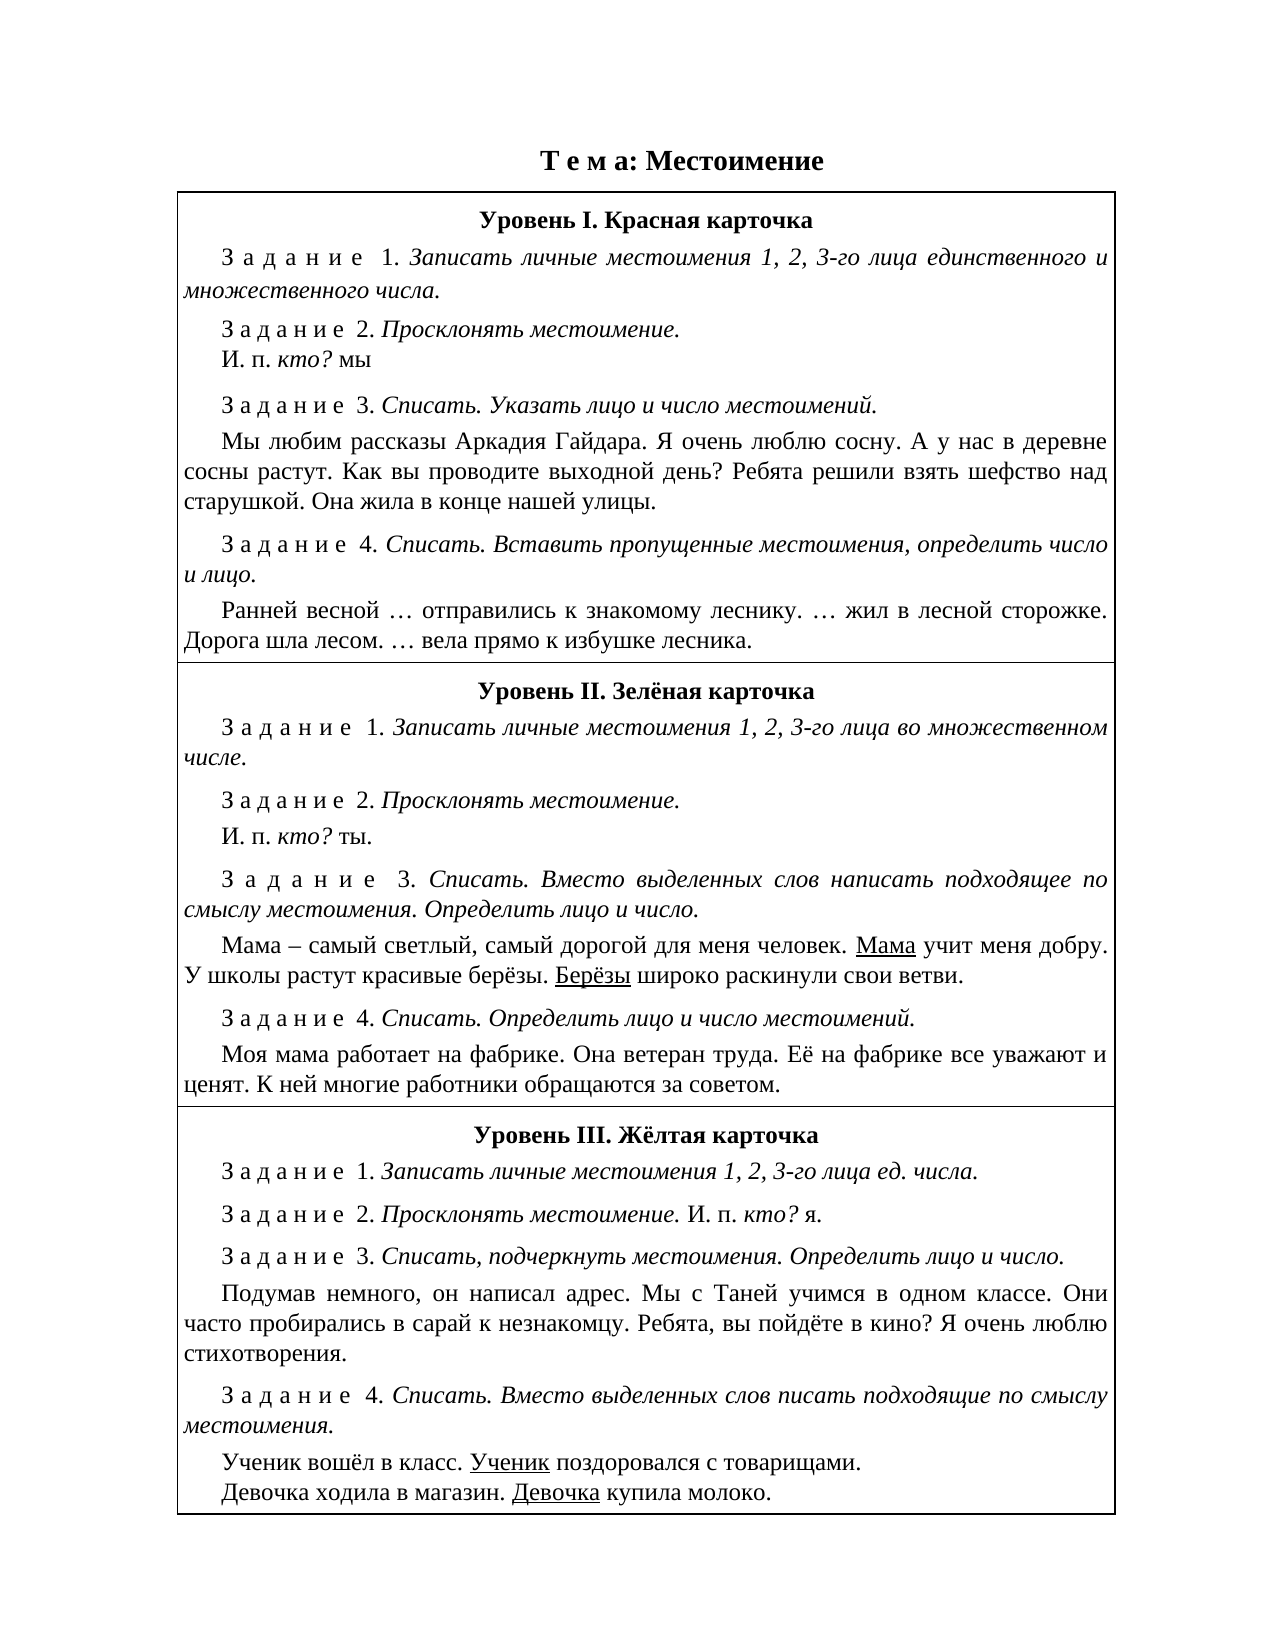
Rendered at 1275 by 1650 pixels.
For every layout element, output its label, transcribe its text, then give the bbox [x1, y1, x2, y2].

text Т е м а: Местоимение [177, 143, 1186, 177]
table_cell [178, 1107, 1114, 1513]
table_header Уровень I. Красная карточка З а д а н и е 1. Записать личные местоимения 1, 2, 3-го лица единственного и множественного числа. З а д а н и е 2. Просклонять местоимение. И. п. кто? мы З а д а н и е 3. Списать. Указать лицо и число местоимений. Мы любим рассказы Аркадия Гайдара. Я очень люблю сосну. А у нас в деревне сосны растут. Как вы проводите выходной день? Ребята решили взять шефство над старушкой. Она жила в конце нашей улицы. З а д а н и е 4. Списать. Вставить пропущенные местоимения, определить число и лицо. Ранней весной … отправились к знакомому леснику. … жил в лесной сторожке. Дорога шла лесом. … вела прямо к избушке лесника. [178, 193, 1114, 662]
table_cell Уровень II. Зелёная карточка З а д а н и е 1. Записать личные местоимения 1, 2, 3-го лица во множественном числе. З а д а н и е 2. Просклонять местоимение. И. п. кто? ты. З а д а н и е 3. Списать. Вместо выделенных слов написать подходящее по смыслу местоимения. Определить лицо и число. Мама – самый светлый, самый дорогой для меня человек. Мама учит меня добру. У школы растут красивые берёзы. Берёзы широко раскинули свои ветви. З а д а н и е 4. Списать. Определить лицо и число местоимений. Моя мама работает на фабрике. Она ветеран труда. Её на фабрике все уважают и ценят. К ней многие работники обращаются за советом. [178, 663, 1114, 1106]
